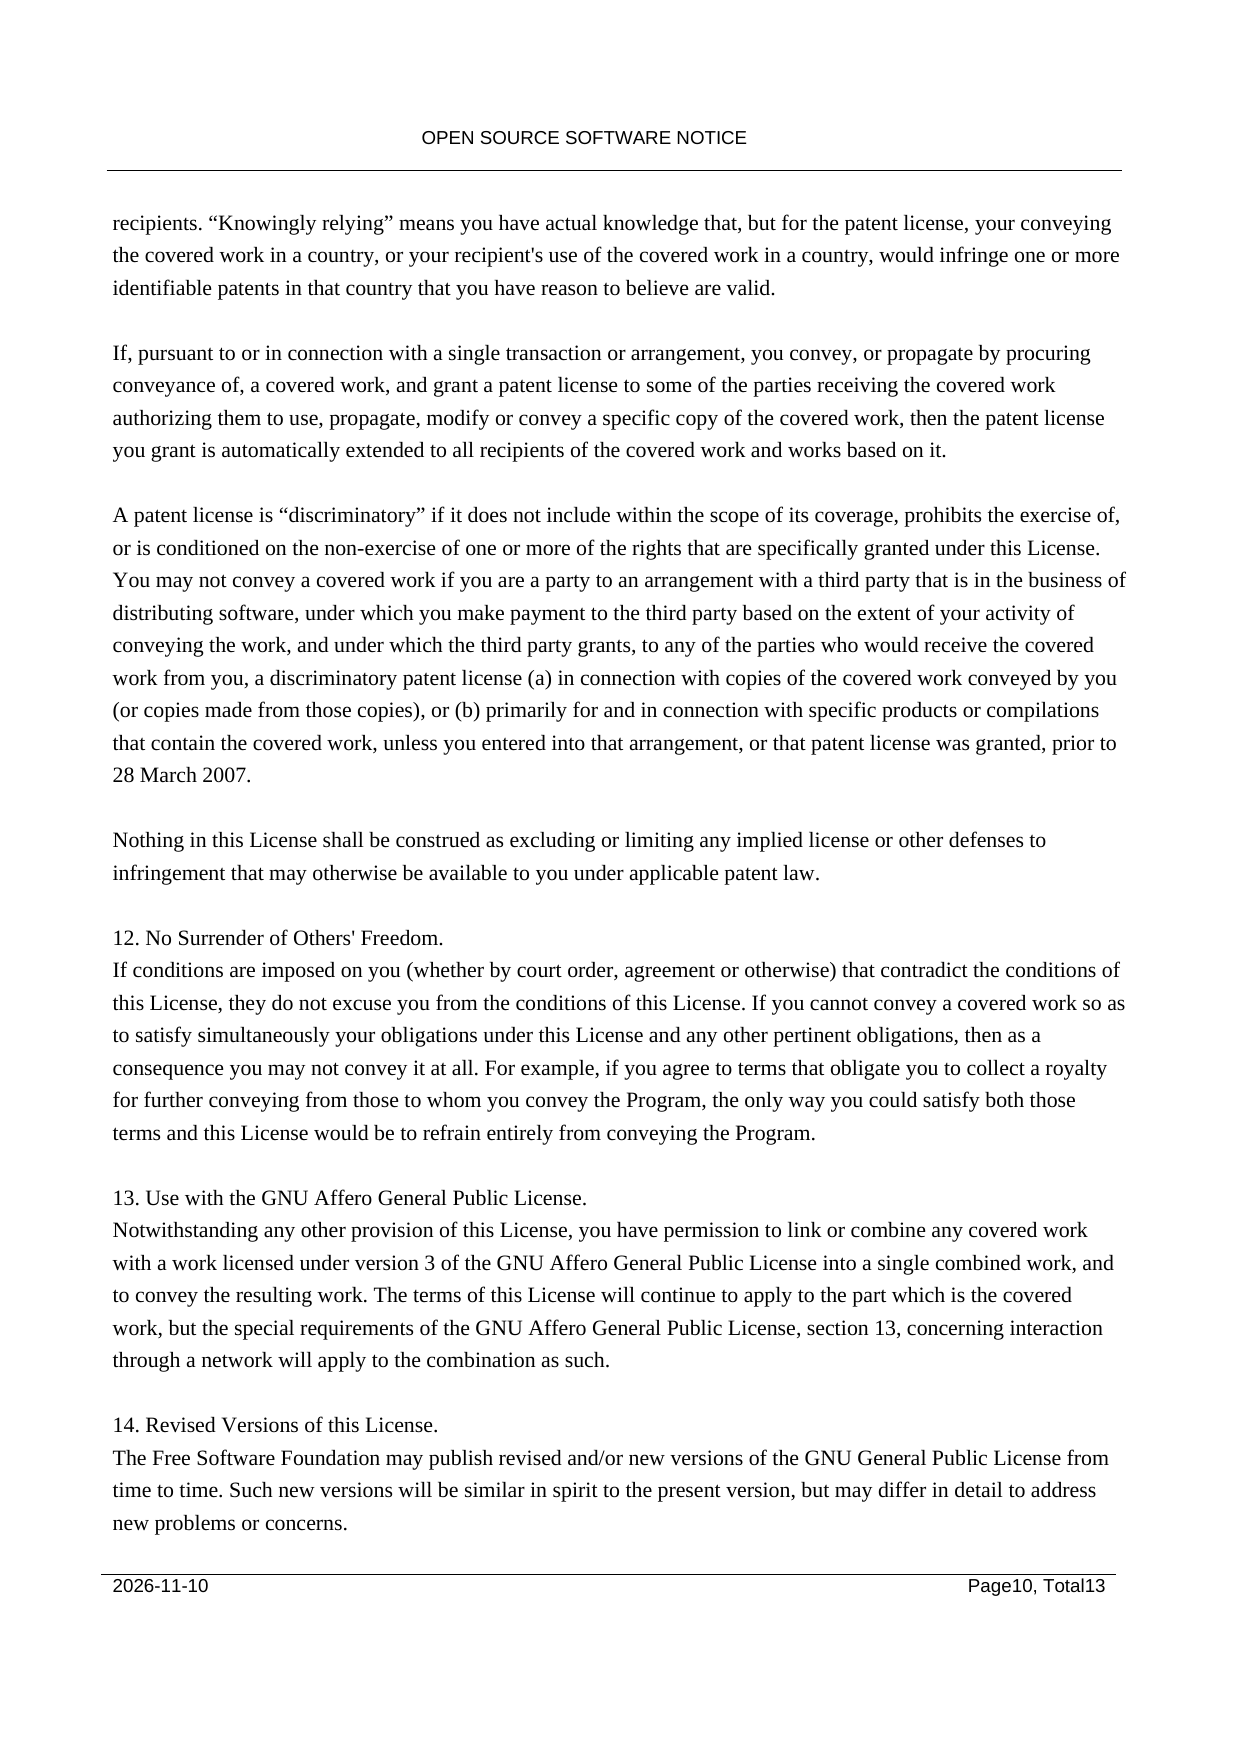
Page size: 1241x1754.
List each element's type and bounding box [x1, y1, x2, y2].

text [112, 206, 1128, 1539]
